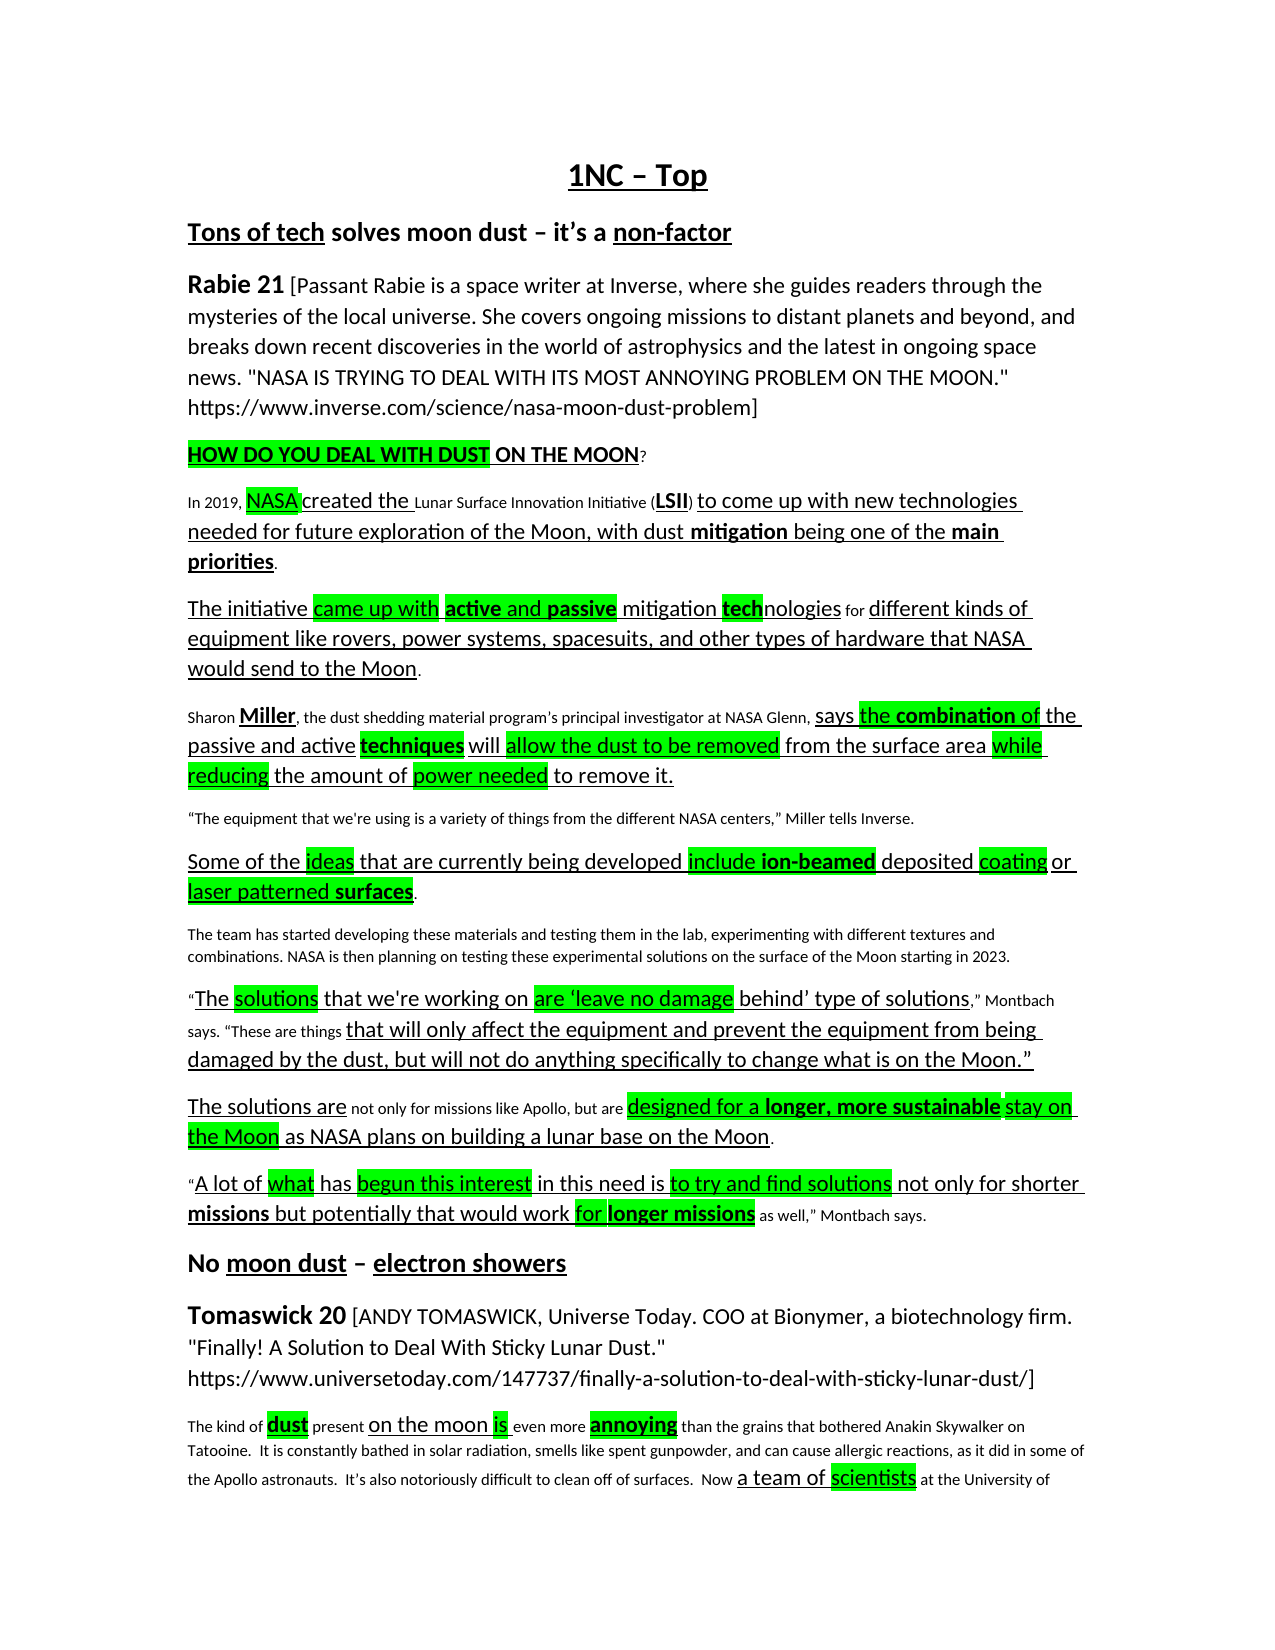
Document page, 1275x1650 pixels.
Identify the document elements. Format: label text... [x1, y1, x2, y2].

text “A lot of what has begun this interest in this need is to try and find solutions not only for shorter missions but potentially that would work for longer missions as well,” Montbach says. [187, 1169, 1087, 1227]
text “The equipment that we're using is a variety of things from the different NASA centers,” Miller tells Inverse. [187, 808, 1087, 829]
text Some of the ideas that are currently being developed include ion-beamed deposited coating or laser patterned surfaces. [187, 847, 1087, 905]
text Sharon Miller, the dust shedding material program’s principal investigator at NASA Glenn, says the combination of the passive and active techniques will allow the dust to be removed from the surface area while reducing the amount of power needed to remove it. [187, 701, 1087, 790]
text “The solutions that we're working on are ‘leave no damage behind’ type of solutions,” Montbach says. “These are things that will only affect the equipment and prevent the equipment from being damaged by the dust, but will not do anything specifically to change what is on the Moon.” [187, 984, 1087, 1073]
text In 2019, NASA created the Lunar Surface Innovation Initiative (LSII) to come up with new technologies needed for future exploration of the Moon, with dust mitigation being one of the main priorities. [187, 487, 1087, 575]
text The solutions are not only for missions like Apollo, but are designed for a longer, more sustainable stay on the Moon as NASA plans on building a lunar base on the Moon. [187, 1092, 1087, 1150]
subtitle Tons of tech solves moon dust – it’s a non-factor [187, 215, 1087, 248]
text The initiative came up with active and passive mitigation technologies for different kinds of equipment like rovers, power systems, spacesuits, and other types of hardware that NASA would send to the Moon. [187, 594, 1087, 682]
text Tomaswick 20 [ANDY TOMASWICK, Universe Today. COO at Bionymer, a biotechnology firm. "Finally! A Solution to Deal With Sticky Lunar Dust." https://www.universetoday.com/147737/finally-a-solution-to-deal-with-sticky-lunar-dust/] [187, 1298, 1087, 1392]
subtitle No moon dust – electron showers [187, 1246, 1087, 1279]
text HOW DO YOU DEAL WITH DUST ON THE MOON? [490, 440, 1087, 468]
subtitle 1NC – Top [187, 154, 1087, 195]
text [187, 1411, 1087, 1491]
text Rabie 21 [Passant Rabie is a space writer at Inverse, where she guides readers through the mysteries of the local universe. She covers ongoing missions to distant planets and beyond, and breaks down recent discoveries in the world of astrophysics and the latest in ongoing space news. "NASA IS TRYING TO DEAL WITH ITS MOST ANNOYING PROBLEM ON THE MOON." https://www.inverse.com/science/nasa-moon-dust-problem] [187, 267, 1087, 421]
text The team has started developing these materials and testing them in the lab, experimenting with different textures and combinations. NASA is then planning on testing these experimental solutions on the surface of the Moon starting in 2023. [187, 924, 1087, 966]
